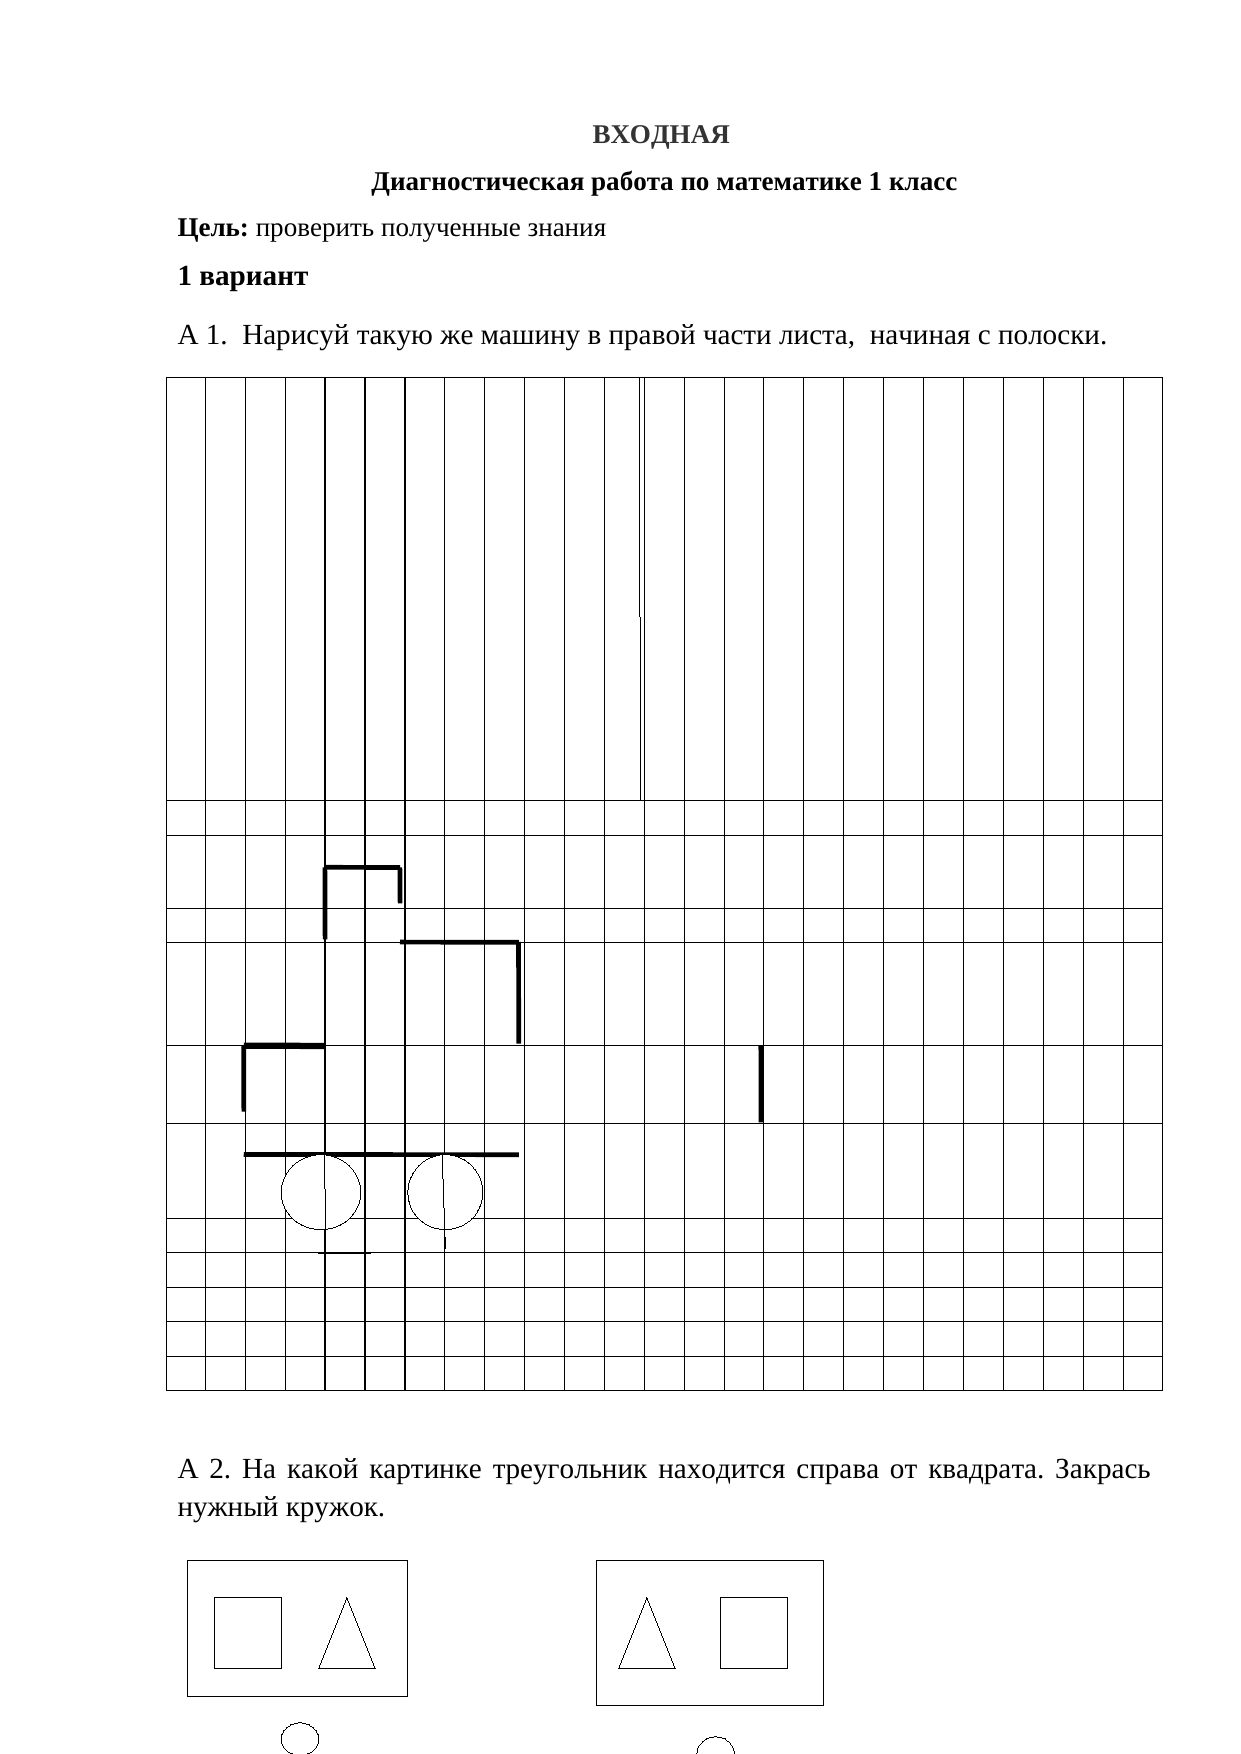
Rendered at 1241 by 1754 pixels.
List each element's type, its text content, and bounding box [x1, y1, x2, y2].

table_header [725, 378, 763, 800]
table_cell [964, 1357, 1003, 1390]
table_header [167, 378, 205, 800]
table_cell [167, 1124, 205, 1217]
table_cell [206, 836, 245, 907]
table_cell [286, 836, 324, 907]
table_cell [725, 1288, 763, 1321]
table_header [286, 378, 324, 800]
table_cell [685, 1219, 724, 1252]
table_cell [206, 943, 245, 1045]
table_cell [326, 1254, 364, 1287]
table_cell [565, 1357, 604, 1390]
table_cell [1044, 1046, 1083, 1122]
text А 1. Нарисуй такую же машину в правой части листа, начиная с полоски. [177, 317, 1152, 351]
table_cell [485, 909, 524, 942]
table_cell [1004, 1322, 1043, 1356]
table_cell [525, 801, 564, 834]
table_cell [1044, 836, 1083, 907]
table_cell [565, 836, 604, 907]
table_cell [605, 1357, 644, 1390]
text Диагностическая работа по математике 1 класс [177, 165, 1152, 196]
table_cell [326, 1046, 364, 1122]
table_cell [485, 1124, 524, 1217]
table_cell [485, 943, 524, 1045]
table_cell [804, 1357, 843, 1390]
table_cell [764, 943, 803, 1045]
table_header [1124, 378, 1162, 800]
table_cell [525, 909, 564, 942]
table_cell [844, 909, 883, 942]
table_cell [366, 1219, 404, 1252]
table_cell [206, 1253, 245, 1287]
table_cell [366, 1253, 404, 1287]
table_cell [461, 1157, 484, 1217]
table_cell [1004, 1253, 1043, 1287]
table_cell [844, 801, 883, 834]
table_cell [884, 943, 923, 1045]
table_cell [685, 1288, 724, 1321]
table_cell [725, 836, 763, 907]
table_cell [804, 943, 843, 1045]
table_cell [1084, 836, 1123, 907]
table_header [764, 378, 803, 800]
table_cell [206, 1219, 245, 1252]
table_cell [286, 1124, 324, 1152]
table_cell [924, 943, 963, 1045]
table_cell [924, 1124, 963, 1217]
table_header [685, 378, 724, 800]
table_cell [605, 1219, 644, 1252]
table_cell [1044, 1124, 1083, 1217]
table_cell [167, 943, 205, 1045]
table_cell [406, 1322, 444, 1356]
table_cell [445, 1288, 484, 1321]
table_header [1004, 378, 1043, 800]
table_cell [924, 909, 963, 942]
table_cell [286, 1049, 324, 1122]
table_cell [844, 1253, 883, 1287]
table_cell [1084, 1124, 1123, 1217]
table_cell [1044, 801, 1083, 834]
table_cell [964, 943, 1003, 1045]
table_cell [924, 1288, 963, 1321]
table_cell [246, 1253, 285, 1287]
table_cell [725, 943, 763, 1045]
table_cell [764, 1219, 803, 1252]
table_cell [246, 1049, 285, 1122]
table_cell [804, 909, 843, 942]
table_cell [206, 1322, 245, 1356]
table_cell [406, 909, 444, 939]
table_cell [964, 836, 1003, 907]
table_cell [764, 1288, 803, 1321]
table_cell [565, 909, 604, 942]
table_cell [1124, 801, 1162, 834]
table_cell [804, 1288, 843, 1321]
table_cell [1124, 1288, 1162, 1321]
table_cell [804, 801, 843, 834]
table_cell [884, 1253, 923, 1287]
table_cell [964, 1046, 1003, 1122]
table_cell [685, 1253, 724, 1287]
table_cell [206, 1288, 245, 1321]
table_cell [366, 836, 404, 907]
table_cell [645, 1357, 684, 1390]
table_cell [445, 1046, 484, 1122]
table_cell [445, 1219, 484, 1252]
table_cell [844, 1219, 883, 1252]
table_header [804, 378, 843, 800]
table_cell [1004, 943, 1043, 1045]
table_cell [366, 943, 404, 1045]
table_cell [406, 836, 444, 907]
table_cell [725, 1322, 763, 1356]
table_cell [804, 1219, 843, 1252]
table_cell [366, 909, 404, 942]
table_cell [1084, 1219, 1123, 1252]
table_cell [804, 836, 843, 907]
table_cell [326, 1357, 364, 1390]
table_cell [206, 1046, 245, 1122]
table_cell [485, 1046, 524, 1122]
table_cell [884, 1357, 923, 1390]
table_cell [286, 1157, 304, 1172]
table_cell [605, 1124, 644, 1217]
table_cell [445, 1253, 484, 1287]
table_cell [326, 909, 364, 942]
table_cell [246, 1124, 285, 1152]
table_cell [804, 1253, 843, 1287]
table_cell [525, 1357, 564, 1390]
table_cell [1124, 1253, 1162, 1287]
table_cell [525, 1219, 564, 1252]
table_cell [406, 1288, 444, 1321]
table_cell [445, 909, 484, 939]
table_cell [1084, 1357, 1123, 1390]
table_cell [485, 1253, 524, 1287]
table_cell [844, 1288, 883, 1321]
table_cell [1044, 1288, 1083, 1321]
table_header [525, 378, 564, 800]
table_cell [685, 1046, 724, 1122]
table_cell [924, 1322, 963, 1356]
table_cell [1124, 1046, 1162, 1122]
table_cell [764, 1357, 803, 1390]
table_cell [764, 836, 803, 907]
table_cell [167, 1253, 205, 1287]
table_cell [1004, 1219, 1043, 1252]
table_cell [645, 1046, 684, 1122]
table_cell [286, 1253, 324, 1287]
table_cell [246, 836, 285, 907]
table_header [485, 378, 524, 800]
table_cell [725, 1124, 763, 1217]
table_cell [246, 909, 285, 942]
table_cell [964, 1219, 1003, 1252]
table_header [206, 378, 245, 800]
table_cell [485, 836, 524, 907]
table_cell [764, 1322, 803, 1356]
table_cell [1004, 1357, 1043, 1390]
table_cell [1124, 909, 1162, 942]
table_cell [1124, 1219, 1162, 1252]
table_cell [565, 943, 604, 1045]
table_cell [366, 1157, 404, 1217]
table_header [884, 378, 923, 800]
table_cell [685, 836, 724, 907]
table_cell [764, 801, 803, 834]
table_cell [485, 801, 524, 834]
table_cell [1124, 1322, 1162, 1356]
table_cell [964, 909, 1003, 942]
table_cell [286, 1357, 324, 1390]
table_cell [485, 1322, 524, 1356]
table_cell [645, 801, 684, 834]
table_cell [1084, 1288, 1123, 1321]
table_cell [685, 1124, 724, 1217]
table_cell [167, 1219, 205, 1252]
table_cell [1044, 943, 1083, 1045]
table_cell [406, 1219, 444, 1252]
table_cell [725, 909, 763, 942]
table_cell [1084, 1253, 1123, 1287]
table_cell [406, 1157, 429, 1217]
table_cell [884, 836, 923, 907]
table_cell [328, 870, 364, 907]
table_cell [1004, 801, 1043, 834]
table_cell [645, 1124, 684, 1217]
table_header [844, 378, 883, 800]
table_cell [326, 1288, 364, 1321]
table_header [366, 378, 404, 800]
table_cell [844, 1357, 883, 1390]
table_cell [286, 1322, 324, 1356]
table_cell [366, 801, 404, 834]
table_cell [1044, 1357, 1083, 1390]
table_cell [1124, 836, 1162, 907]
table_cell [167, 836, 205, 907]
table_cell [645, 1322, 684, 1356]
table_cell [167, 1046, 205, 1122]
table_cell [1004, 1124, 1043, 1217]
table_cell [605, 1322, 644, 1356]
table_cell [485, 1219, 524, 1252]
table_cell [338, 1157, 364, 1217]
table_cell [366, 1357, 404, 1390]
table_cell [326, 943, 364, 1045]
table_cell [1084, 943, 1123, 1045]
table_cell [246, 1157, 285, 1217]
table_cell [206, 909, 245, 942]
table_cell [605, 801, 644, 834]
table_cell [445, 836, 484, 907]
table_cell [605, 943, 644, 1045]
table_cell [406, 1046, 444, 1122]
table_cell [565, 1219, 604, 1252]
table_cell [884, 1124, 923, 1217]
table_cell [445, 801, 484, 834]
table_cell [964, 1288, 1003, 1321]
table_cell [605, 1046, 644, 1122]
table_cell [246, 1322, 285, 1356]
table_cell [605, 1288, 644, 1321]
table_cell [286, 801, 324, 834]
table_cell [924, 836, 963, 907]
table_cell [326, 1219, 364, 1252]
table_cell [725, 1253, 763, 1287]
table_cell [685, 801, 724, 834]
table_cell [366, 1322, 404, 1356]
table_header [326, 378, 364, 800]
text Цель: проверить полученные знания [177, 211, 1152, 243]
table_cell [645, 909, 684, 942]
table_cell [206, 801, 245, 834]
table_header [924, 378, 963, 800]
table_cell [964, 1124, 1003, 1217]
table_cell [286, 1219, 324, 1252]
table_cell [884, 1219, 923, 1252]
table_cell [406, 1357, 444, 1390]
table_cell [565, 1253, 604, 1287]
table_cell [206, 1124, 245, 1217]
table_cell [366, 1124, 404, 1152]
table_header [1044, 378, 1083, 800]
table_cell [326, 801, 364, 834]
table_header [445, 378, 484, 800]
table_cell [565, 1288, 604, 1321]
table_cell [1124, 1357, 1162, 1390]
table_cell [525, 1288, 564, 1321]
table_cell [525, 1322, 564, 1356]
table_cell [366, 1046, 404, 1122]
table_cell [167, 1357, 205, 1390]
table_cell [246, 1357, 285, 1390]
table_cell [964, 1322, 1003, 1356]
table_cell [406, 945, 444, 1045]
table_cell [1044, 1253, 1083, 1287]
table_cell [167, 909, 205, 942]
table_cell [525, 1124, 564, 1217]
table_cell [685, 1322, 724, 1356]
table_cell [565, 1046, 604, 1122]
table_cell [565, 801, 604, 834]
table_cell [1124, 1124, 1162, 1217]
table_cell [246, 801, 285, 834]
table_cell [964, 1253, 1003, 1287]
table_cell [1044, 1219, 1083, 1252]
table_cell [764, 909, 803, 942]
table_cell [645, 1253, 684, 1287]
table_cell [445, 1357, 484, 1390]
table_cell [924, 1253, 963, 1287]
table_cell [286, 943, 324, 1042]
table_cell [924, 1219, 963, 1252]
table_cell [804, 1046, 843, 1122]
table_cell [366, 1288, 404, 1321]
table_cell [605, 1253, 644, 1287]
table_cell [884, 1288, 923, 1321]
table_cell [645, 943, 684, 1045]
table_cell [884, 801, 923, 834]
table_cell [167, 801, 205, 834]
table_cell [246, 943, 285, 1042]
table_cell [246, 1288, 285, 1321]
table_cell [884, 909, 923, 942]
table_cell [206, 1357, 245, 1390]
table_cell [1004, 1288, 1043, 1321]
table_cell [406, 1253, 444, 1287]
table_cell [525, 1046, 564, 1122]
table_cell [565, 1124, 604, 1217]
table_cell [286, 909, 324, 942]
table_cell [605, 836, 644, 907]
table_cell [1084, 1322, 1123, 1356]
table_cell [445, 1322, 484, 1356]
table_cell [844, 1046, 883, 1122]
table_cell [1124, 943, 1162, 1045]
table_cell [804, 1124, 843, 1217]
table_cell [844, 943, 883, 1045]
table_cell [326, 836, 364, 865]
table_cell [286, 1288, 324, 1321]
table_cell [725, 1219, 763, 1252]
table_cell [1004, 836, 1043, 907]
table_cell [685, 943, 724, 1045]
table_cell [1044, 909, 1083, 942]
table_cell [485, 1357, 524, 1390]
table_cell [764, 1253, 803, 1287]
table_cell [884, 1046, 923, 1122]
table_cell [725, 1046, 758, 1122]
text А 2. На какой картинке треугольник находится справа от квадрата. Закрась нужный кружок. [177, 1451, 1152, 1523]
table_cell [804, 1322, 843, 1356]
table_cell [685, 909, 724, 942]
table_cell [605, 909, 644, 942]
text 1 вариант [177, 258, 1152, 292]
table_cell [725, 801, 763, 834]
table_cell [924, 801, 963, 834]
table_cell [406, 801, 444, 834]
table_cell [645, 1288, 684, 1321]
table_header [565, 378, 604, 800]
table_header [1084, 378, 1123, 800]
table_cell [764, 1124, 803, 1217]
table_cell [1004, 1046, 1043, 1122]
table_cell [326, 1124, 364, 1152]
table_cell [246, 1219, 285, 1252]
table_cell [1084, 1046, 1123, 1122]
table_cell [525, 836, 564, 907]
table_cell [645, 836, 684, 907]
table_cell [167, 1322, 205, 1356]
table_cell [964, 801, 1003, 834]
table_cell [924, 1357, 963, 1390]
table_header [964, 378, 1003, 800]
table_header [645, 378, 684, 800]
table_cell [525, 943, 564, 1045]
text ВХОДНАЯ [177, 118, 1152, 149]
table_cell [525, 1253, 564, 1287]
table_cell [565, 1322, 604, 1356]
table_cell [167, 1288, 205, 1321]
table_cell [685, 1357, 724, 1390]
table_cell [485, 1288, 524, 1321]
table_cell [1004, 909, 1043, 942]
table_cell [406, 1124, 444, 1152]
table_cell [764, 1046, 803, 1122]
table_cell [884, 1322, 923, 1356]
table_cell [445, 1124, 484, 1152]
table_cell [725, 1357, 763, 1390]
table_cell [445, 945, 484, 1045]
table_cell [1044, 1322, 1083, 1356]
table_cell [844, 1322, 883, 1356]
table_cell [1084, 909, 1123, 942]
table_header [605, 378, 644, 800]
table_header [406, 378, 444, 800]
table_cell [924, 1046, 963, 1122]
table_cell [645, 1219, 684, 1252]
table_cell [326, 1322, 364, 1356]
table_cell [844, 836, 883, 907]
table_header [246, 378, 285, 800]
table_cell [844, 1124, 883, 1217]
table_cell [1084, 801, 1123, 834]
